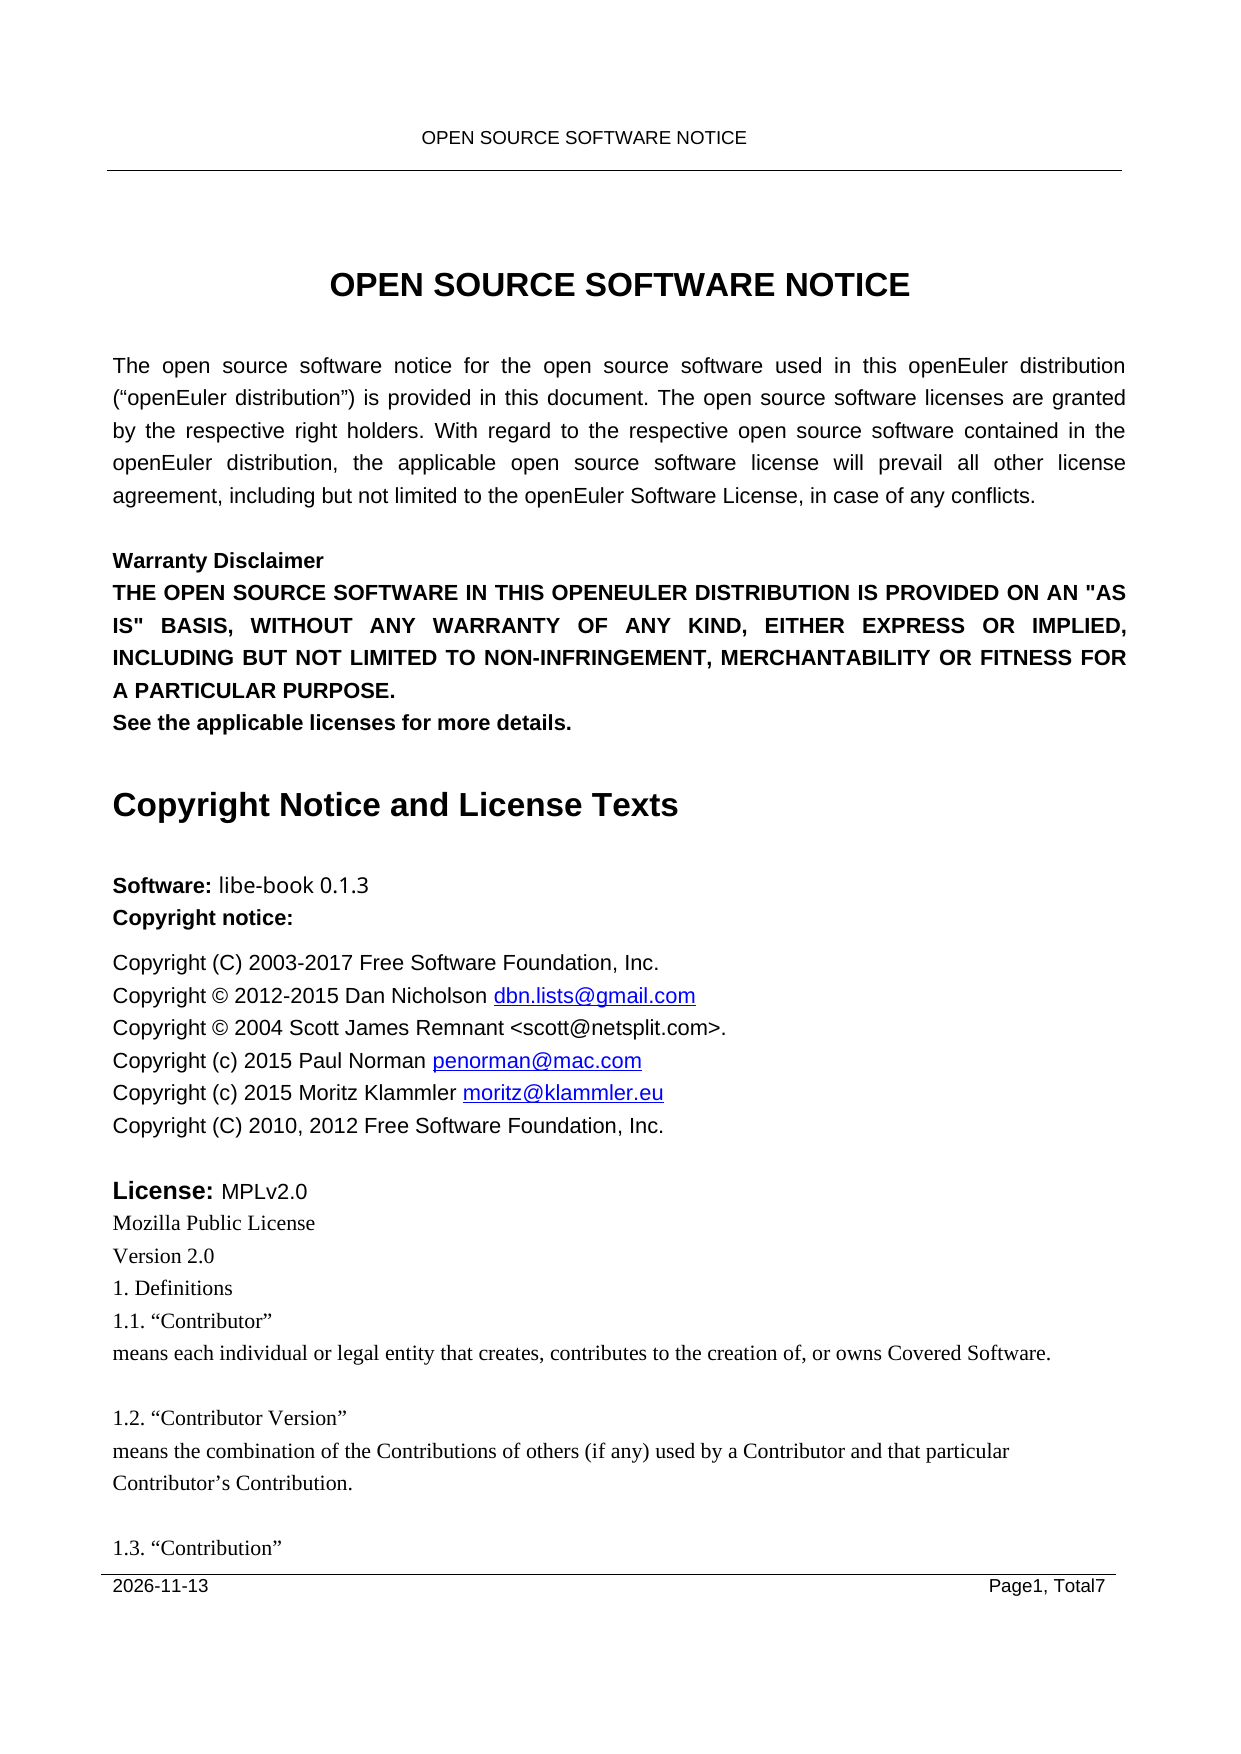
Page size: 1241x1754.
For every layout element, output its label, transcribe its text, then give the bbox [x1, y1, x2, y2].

text Copyright (C) 2003-2017 Free Software Foundation, Inc. [112, 947, 1128, 979]
text Copyright (c) 2015 Paul Norman penorman@mac.com [112, 1044, 1128, 1077]
text Copyright (c) 2015 Moritz Klammler moritz@klammler.eu [112, 1077, 1128, 1109]
text Copyright Notice and License Texts [112, 771, 1128, 836]
text Copyright © 2004 Scott James Remnant <scott@netsplit.com>. [112, 1012, 1128, 1044]
text Copyright © 2012-2015 Dan Nicholson dbn.lists@gmail.com [112, 979, 1128, 1012]
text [112, 1207, 1128, 1564]
title Software: libe-book 0.1.3 [112, 869, 1128, 901]
text The open source software notice for the open source software used in this openEuler distribution (“openEuler distribution”) is provided in this document. The open source software licenses are granted by the respective right holders. With regard to the respective open source software contained in the openEuler distribution, the applicable open source software license will prevail all other license agreement, including but not limited to the openEuler Software License, in case of any conflicts. [112, 349, 1128, 511]
text OPEN SOURCE SOFTWARE NOTICE [112, 251, 1128, 316]
text License: MPLv2.0 [112, 1174, 1128, 1207]
text THE OPEN SOURCE SOFTWARE IN THIS OPENEULER DISTRIBUTION IS PROVIDED ON AN "AS IS" BASIS, WITHOUT ANY WARRANTY OF ANY KIND, EITHER EXPRESS OR IMPLIED, INCLUDING BUT NOT LIMITED TO NON-INFRINGEMENT, MERCHANTABILITY OR FITNESS FOR A PARTICULAR PURPOSE. See the applicable licenses for more details. [112, 576, 1128, 739]
text Copyright notice: [112, 901, 1128, 934]
text Warranty Disclaimer [112, 544, 1128, 576]
text Copyright (C) 2010, 2012 Free Software Foundation, Inc. [112, 1109, 1128, 1142]
